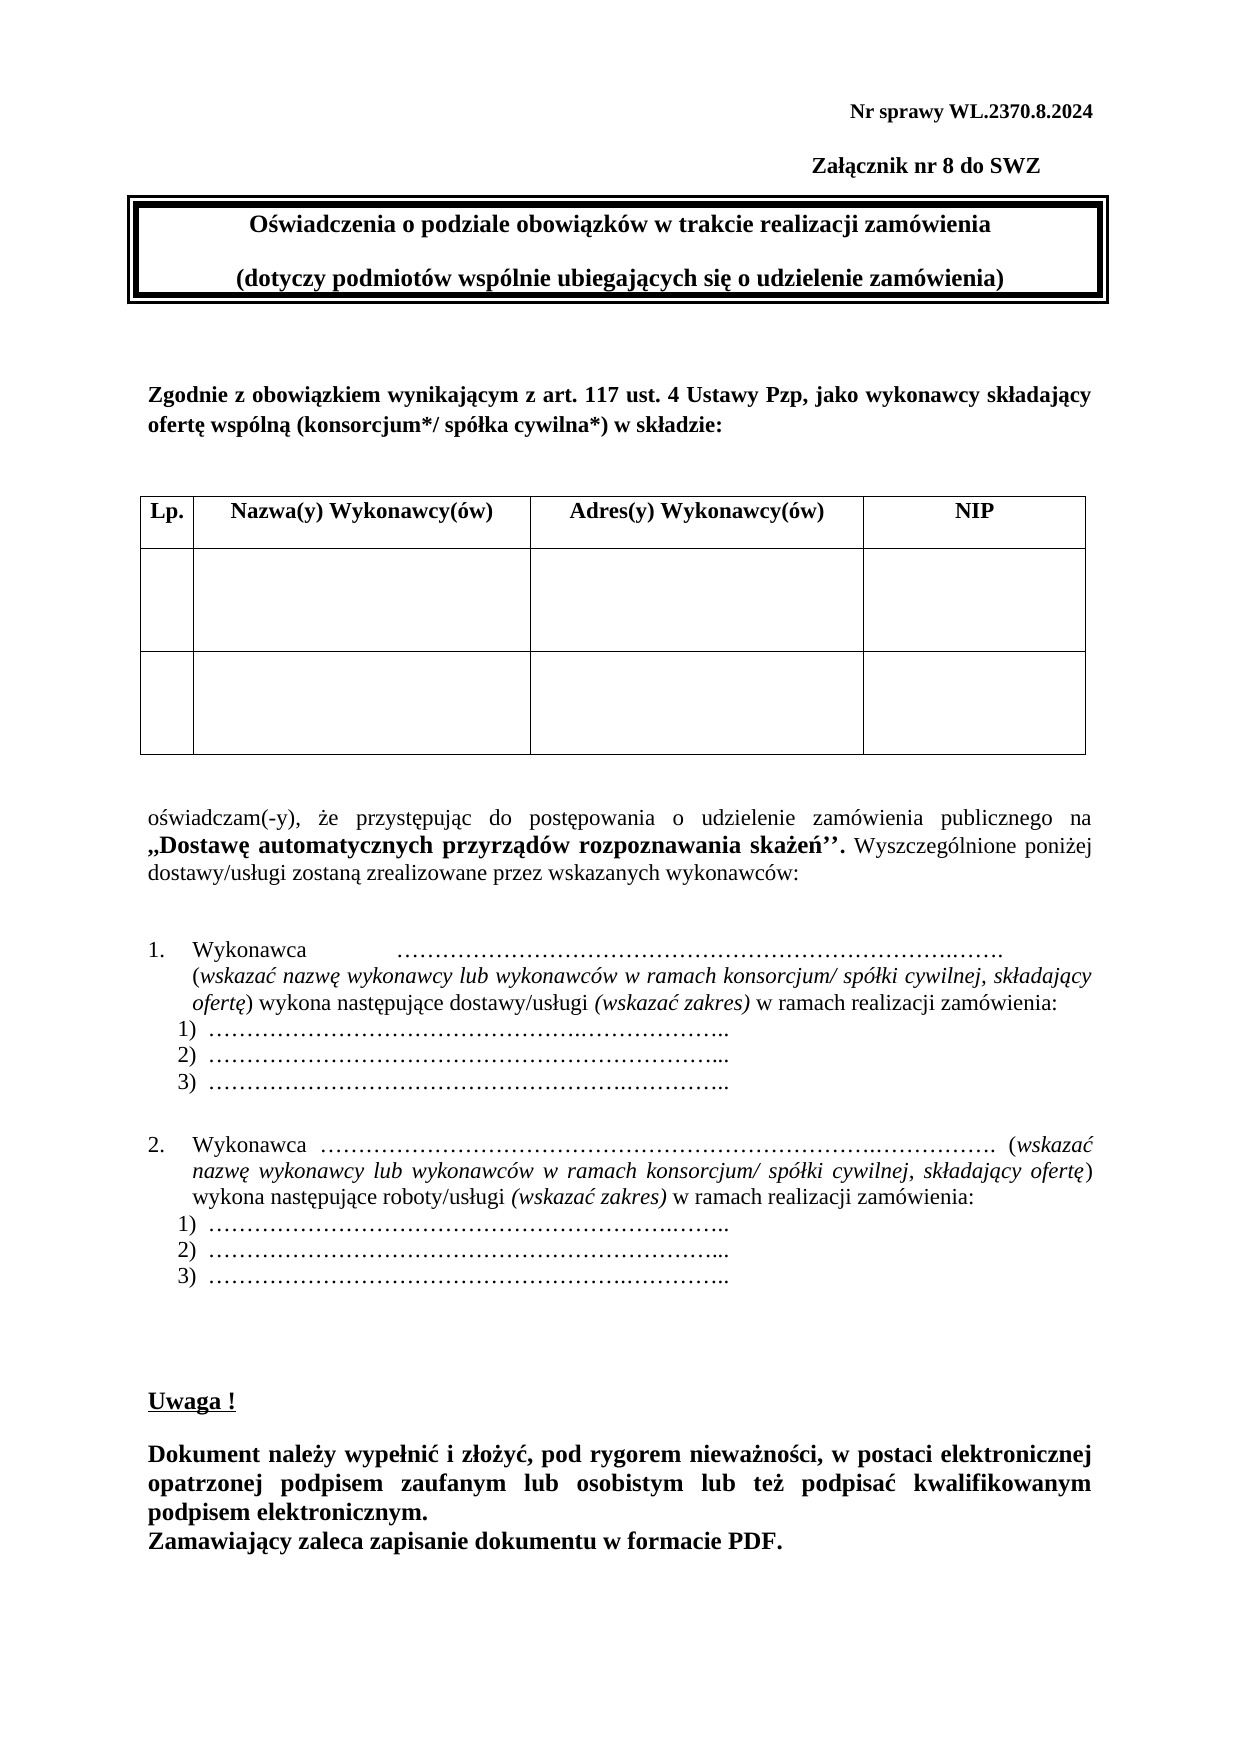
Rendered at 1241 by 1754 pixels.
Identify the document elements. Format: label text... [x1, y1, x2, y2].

table_header Adres(y) Wykonawcy(ów) [531, 497, 863, 548]
list Wykonawca ……………………………………………………………….……. (wskazać nazwę wykonawcy lub wykonawców w ramach konsorcjum/ spółki cywilnej, składający ofertę) wykona następujące dostawy/usługi (wskazać zakres) w ramach realizacji zamówienia: [148, 936, 1093, 1015]
text (dotyczy podmiotów wspólnie ubiegających się o udzielenie zamówienia) [130, 249, 1106, 301]
text Zamawiający zaleca zapisanie dokumentu w formacie PDF. [148, 1526, 1093, 1554]
text Oświadczenia o podziale obowiązków w trakcie realizacji zamówienia [130, 198, 1106, 238]
text Dokument należy wypełnić i złożyć, pod rygorem nieważności, w postaci elektronicznej opatrzonej podpisem zaufanym lub osobistym lub też podpisać kwalifikowanym podpisem elektronicznym. [148, 1439, 1093, 1526]
text Nr sprawy WL.2370.8.2024 [148, 99, 1093, 123]
text oświadczam(-y), że przystępując do postępowania o udzielenie zamówienia publicznego na ,,Dostawę automatycznych przyrządów rozpoznawania skażeń’’. Wyszczególnione poniżej dostawy/usługi zostaną zrealizowane przez wskazanych wykonawców: [148, 804, 1093, 885]
list …………………………………………………………... [177, 1042, 1093, 1068]
table_cell [864, 549, 1085, 651]
table_cell [194, 549, 530, 651]
list …………………………………………………………... [177, 1236, 1093, 1262]
table_header Nazwa(y) Wykonawcy(ów) [194, 497, 530, 548]
text Uwaga ! [148, 1386, 1093, 1414]
table_cell [141, 652, 193, 754]
list Wykonawca ……………………………………………………………….……………. (wskazać nazwę wykonawcy lub wykonawców w ramach konsorcjum/ spółki cywilnej, składający ofertę) wykona następujące roboty/usługi (wskazać zakres) w ramach realizacji zamówienia: [148, 1131, 1093, 1210]
text Zgodnie z obowiązkiem wynikającym z art. 117 ust. 4 Ustawy Pzp, jako wykonawcy składający ofertę wspólną (konsorcjum*/ spółka cywilna*) w składzie: [148, 381, 1093, 437]
list ……………………………………………….………….. [177, 1068, 1093, 1094]
table_cell [531, 652, 863, 754]
table_header Lp. [141, 497, 193, 548]
list …………………………………………………….…….. [177, 1210, 1093, 1236]
table_cell [864, 652, 1085, 754]
table_cell [141, 549, 193, 651]
table_header NIP [864, 497, 1085, 548]
list ……………………………………………….………….. [177, 1262, 1093, 1289]
list ………………………………………….……………….. [177, 1015, 1093, 1042]
table_cell [194, 652, 530, 754]
table_cell [531, 549, 863, 651]
text Załącznik nr 8 do SWZ [811, 152, 1088, 178]
